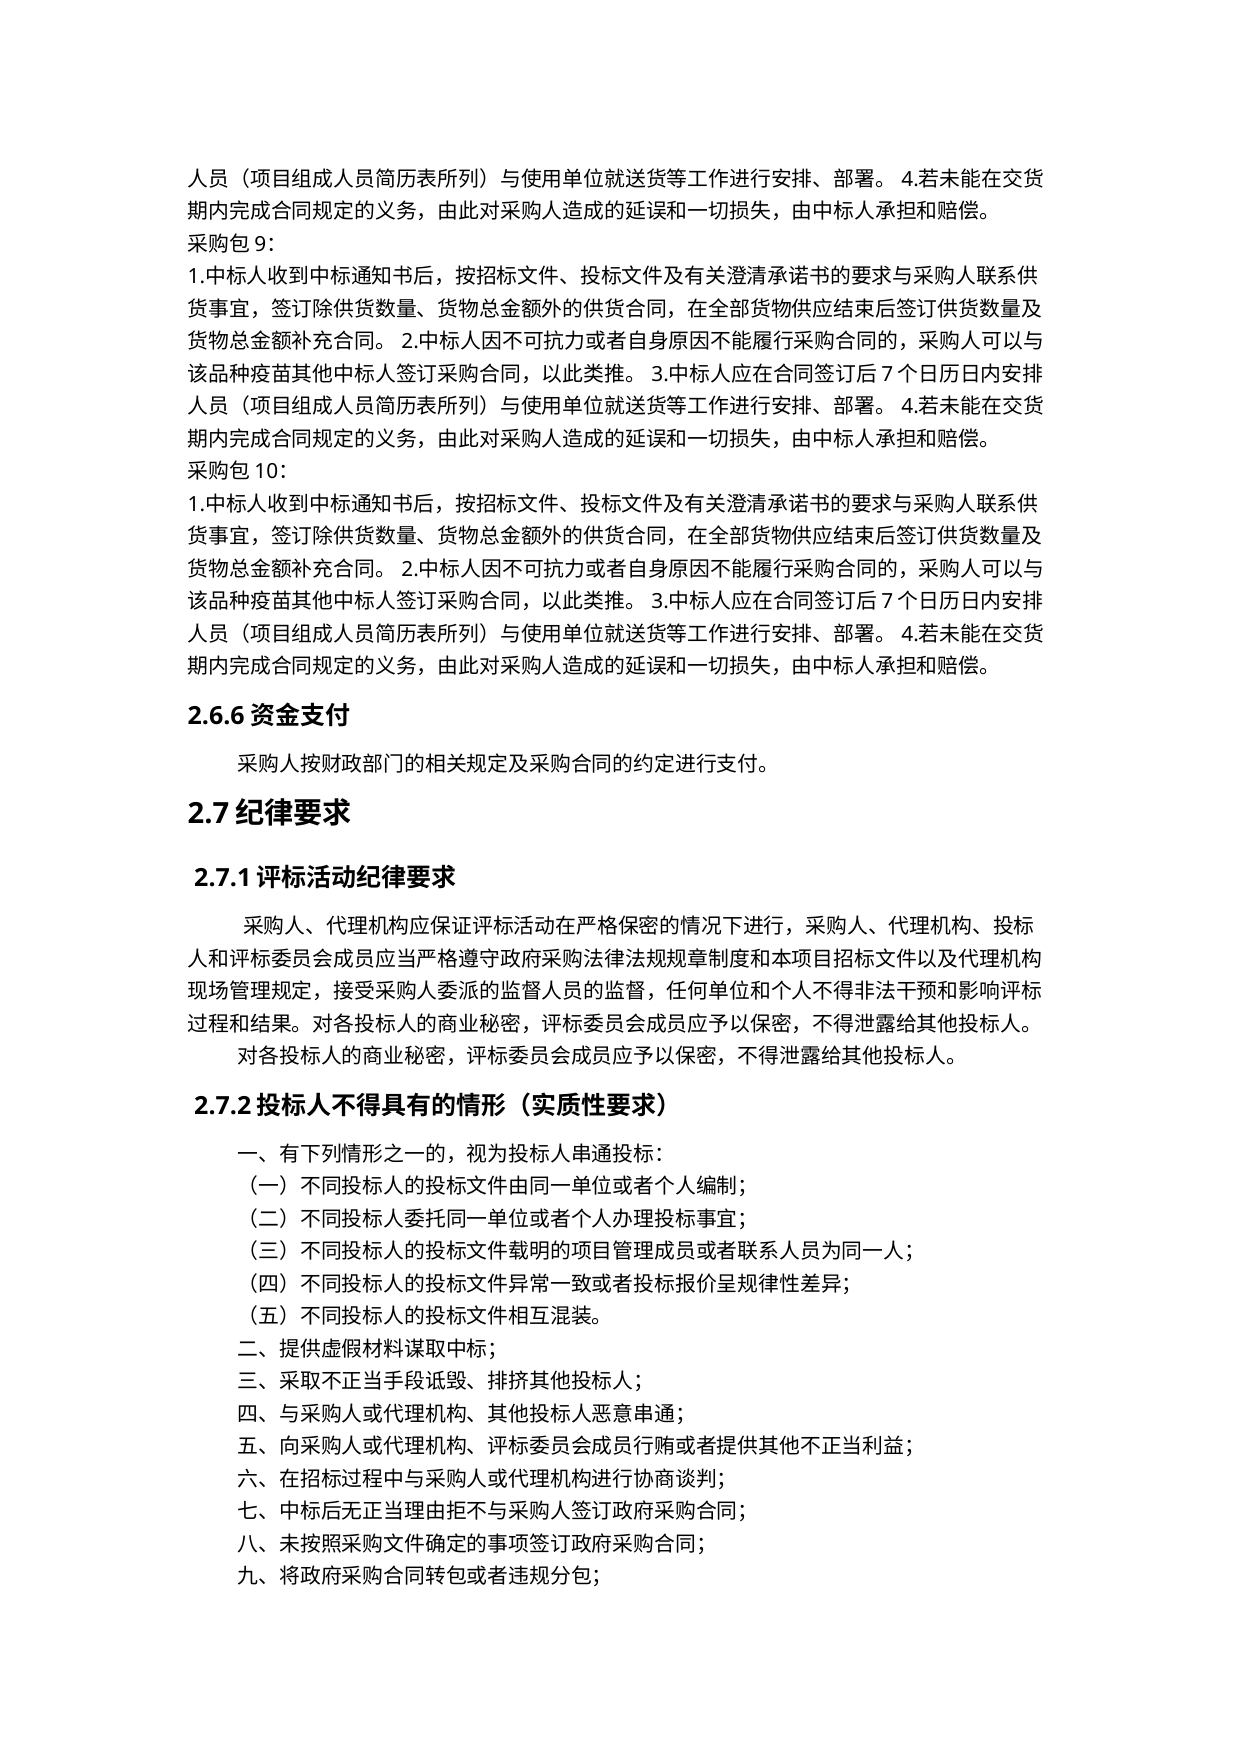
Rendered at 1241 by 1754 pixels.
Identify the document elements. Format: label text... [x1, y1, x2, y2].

text 2.6.6资金支付 [187, 682, 1053, 747]
text 四、与采购人或代理机构、其他投标人恶意串通； [187, 1397, 1053, 1429]
text 九、将政府采购合同转包或者违规分包； [187, 1559, 1053, 1592]
text （四）不同投标人的投标文件异常一致或者投标报价呈规律性差异； [187, 1267, 1053, 1299]
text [187, 162, 1053, 227]
text 对各投标人的商业秘密，评标委员会成员应予以保密，不得泄露给其他投标人。 [187, 1039, 1053, 1072]
text 2.7纪律要求 [187, 779, 1053, 844]
text （五）不同投标人的投标文件相互混装。 [187, 1299, 1053, 1332]
text 六、在招标过程中与采购人或代理机构进行协商谈判； [187, 1462, 1053, 1494]
text 2.7.1评标活动纪律要求 [187, 844, 1053, 909]
text 采购人按财政部门的相关规定及采购合同的约定进行支付。 [187, 747, 1053, 779]
text （二）不同投标人委托同一单位或者个人办理投标事宜； [187, 1202, 1053, 1234]
text 八、未按照采购文件确定的事项签订政府采购合同； [187, 1527, 1053, 1559]
text 采购包10： [187, 454, 1053, 487]
text 七、中标后无正当理由拒不与采购人签订政府采购合同； [187, 1494, 1053, 1527]
text 五、向采购人或代理机构、评标委员会成员行贿或者提供其他不正当利益； [187, 1429, 1053, 1462]
text 一、有下列情形之一的，视为投标人串通投标： [187, 1137, 1053, 1169]
text 采购包9： [187, 227, 1053, 259]
text 二、提供虚假材料谋取中标； [187, 1332, 1053, 1364]
text 2.7.2投标人不得具有的情形（实质性要求） [187, 1072, 1053, 1137]
text （三）不同投标人的投标文件载明的项目管理成员或者联系人员为同一人； [187, 1234, 1053, 1267]
text 三、采取不正当手段诋毁、排挤其他投标人； [187, 1364, 1053, 1397]
text 采购人、代理机构应保证评标活动在严格保密的情况下进行，采购人、代理机构、投标人和评标委员会成员应当严格遵守政府采购法律法规规章制度和本项目招标文件以及代理机构现场管理规定，接受采购人委派的监督人员的监督，任何单位和个人不得非法干预和影响评标过程和结果。对各投标人的商业秘密，评标委员会成员应予以保密，不得泄露给其他投标人。 [187, 909, 1053, 1039]
text （一）不同投标人的投标文件由同一单位或者个人编制； [187, 1169, 1053, 1202]
